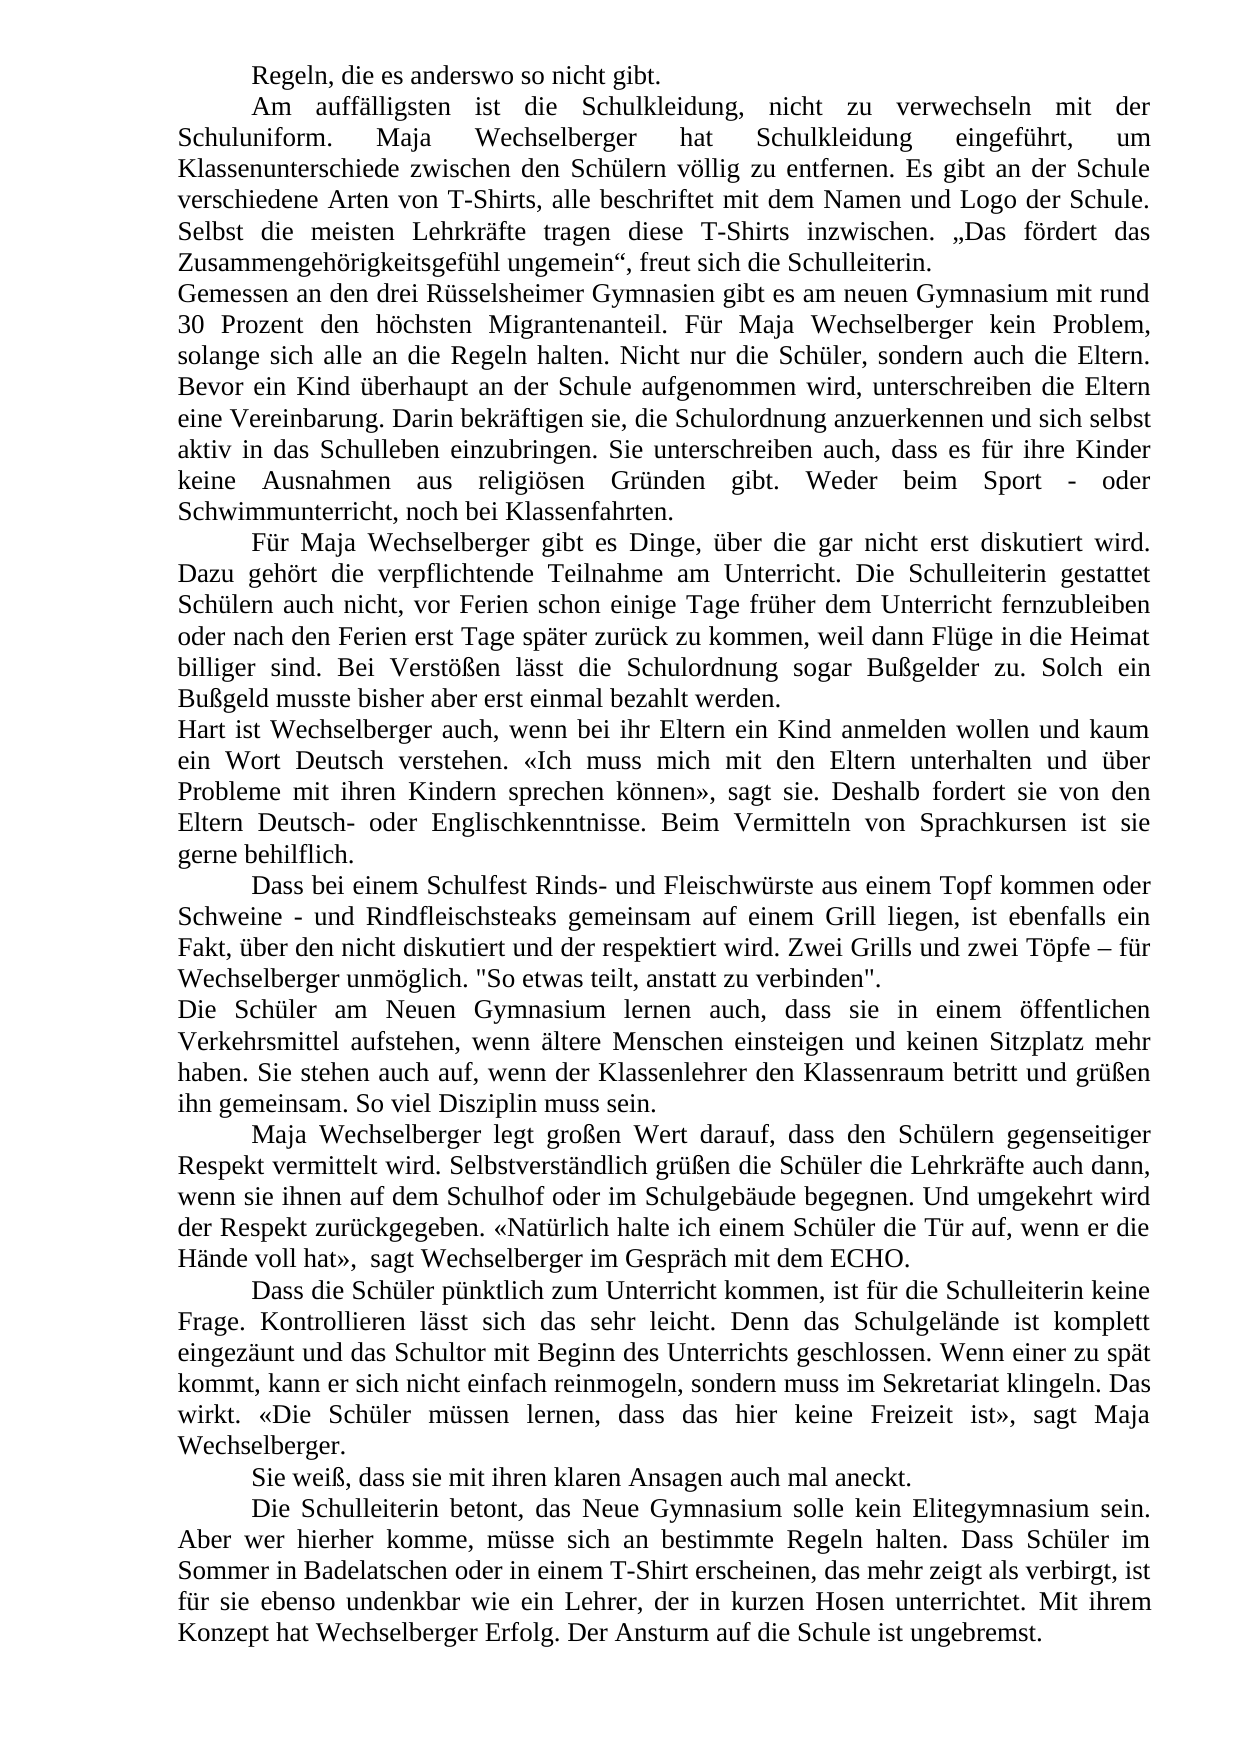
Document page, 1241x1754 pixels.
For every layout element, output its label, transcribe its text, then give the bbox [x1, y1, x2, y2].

text Dass die Schüler pünktlich zum Unterricht kommen, ist für die Schulleiterin keine Frage. Kontrollieren lässt sich das sehr leicht. Denn das Schulgelände ist komplett eingezäunt und das Schultor mit Beginn des Unterrichts geschlossen. Wenn einer zu spät kommt, kann er sich nicht einfach reinmogeln, sondern muss im Sekretariat klingeln. Das wirkt. «Die Schüler müssen lernen, dass das hier keine Freizeit ist», sagt Maja Wechselberger. [177, 1274, 1152, 1461]
text Gemessen an den drei Rüsselsheimer Gymnasien gibt es am neuen Gymnasium mit rund 30 Prozent den höchsten Migrantenanteil. Für Maja Wechselberger kein Problem, solange sich alle an die Regeln halten. Nicht nur die Schüler, sondern auch die Eltern. Bevor ein Kind überhaupt an der Schule aufgenommen wird, unterschreiben die Eltern eine Vereinbarung. Darin bekräftigen sie, die Schulordnung anzuerkennen und sich selbst aktiv in das Schulleben einzubringen. Sie unterschreiben auch, dass es für ihre Kinder keine Ausnahmen aus religiösen Gründen gibt. Weder beim Sport - oder Schwimmunterricht, noch bei Klassenfahrten. [177, 277, 1152, 526]
text Sie weiß, dass sie mit ihren klaren Ansagen auch mal aneckt. [177, 1461, 1152, 1492]
text Maja Wechselberger legt großen Wert darauf, dass den Schülern gegenseitiger Respekt vermittelt wird. Selbstverständlich grüßen die Schüler die Lehrkräfte auch dann, wenn sie ihnen auf dem Schulhof oder im Schulgebäude begegnen. Und umgekehrt wird der Respekt zurückgegeben. «Natürlich halte ich einem Schüler die Tür auf, wenn er die Hände voll hat», sagt Wechselberger im Gespräch mit dem ECHO. [177, 1118, 1152, 1274]
text Am auffälligsten ist die Schulkleidung, nicht zu verwechseln mit der Schuluniform. Maja Wechselberger hat Schulkleidung eingeführt, um Klassenunterschiede zwischen den Schülern völlig zu entfernen. Es gibt an der Schule verschiedene Arten von T-Shirts, alle beschriftet mit dem Namen und Logo der Schule. Selbst die meisten Lehrkräfte tragen diese T-Shirts inzwischen. „Das fördert das Zusammengehörigkeitsgefühl ungemein“, freut sich die Schulleiterin. [177, 90, 1152, 277]
text Dass bei einem Schulfest Rinds- und Fleischwürste aus einem Topf kommen oder Schweine - und Rindfleischsteaks gemeinsam auf einem Grill liegen, ist ebenfalls ein Fakt, über den nicht diskutiert und der respektiert wird. Zwei Grills und zwei Töpfe – für Wechselberger unmöglich. "So etwas teilt, anstatt zu verbinden". [177, 869, 1152, 993]
text Die Schulleiterin betont, das Neue Gymnasium solle kein Elitegymnasium sein. Aber wer hierher komme, müsse sich an bestimmte Regeln halten. Dass Schüler im Sommer in Badelatschen oder in einem T-Shirt erscheinen, das mehr zeigt als verbirgt, ist für sie ebenso undenkbar wie ein Lehrer, der in kurzen Hosen unterrichtet. Mit ihrem Konzept hat Wechselberger Erfolg. Der Ansturm auf die Schule ist ungebremst. [177, 1492, 1152, 1647]
text Regeln, die es anderswo so nicht gibt. [177, 59, 1152, 90]
text Hart ist Wechselberger auch, wenn bei ihr Eltern ein Kind anmelden wollen und kaum ein Wort Deutsch verstehen. «Ich muss mich mit den Eltern unterhalten und über Probleme mit ihren Kindern sprechen können», sagt sie. Deshalb fordert sie von den Eltern Deutsch- oder Englischkenntnisse. Beim Vermitteln von Sprachkursen ist sie gerne behilflich. [177, 713, 1152, 869]
text Die Schüler am Neuen Gymnasium lernen auch, dass sie in einem öffentlichen Verkehrsmittel aufstehen, wenn ältere Menschen einsteigen und keinen Sitzplatz mehr haben. Sie stehen auch auf, wenn der Klassenlehrer den Klassenraum betritt und grüßen ihn gemeinsam. So viel Disziplin muss sein. [177, 993, 1152, 1118]
text Für Maja Wechselberger gibt es Dinge, über die gar nicht erst diskutiert wird. Dazu gehört die verpflichtende Teilnahme am Unterricht. Die Schulleiterin gestattet Schülern auch nicht, vor Ferien schon einige Tage früher dem Unterricht fernzubleiben oder nach den Ferien erst Tage später zurück zu kommen, weil dann Flüge in die Heimat billiger sind. Bei Verstößen lässt die Schulordnung sogar Bußgelder zu. Solch ein Bußgeld musste bisher aber erst einmal bezahlt werden. [177, 526, 1152, 713]
